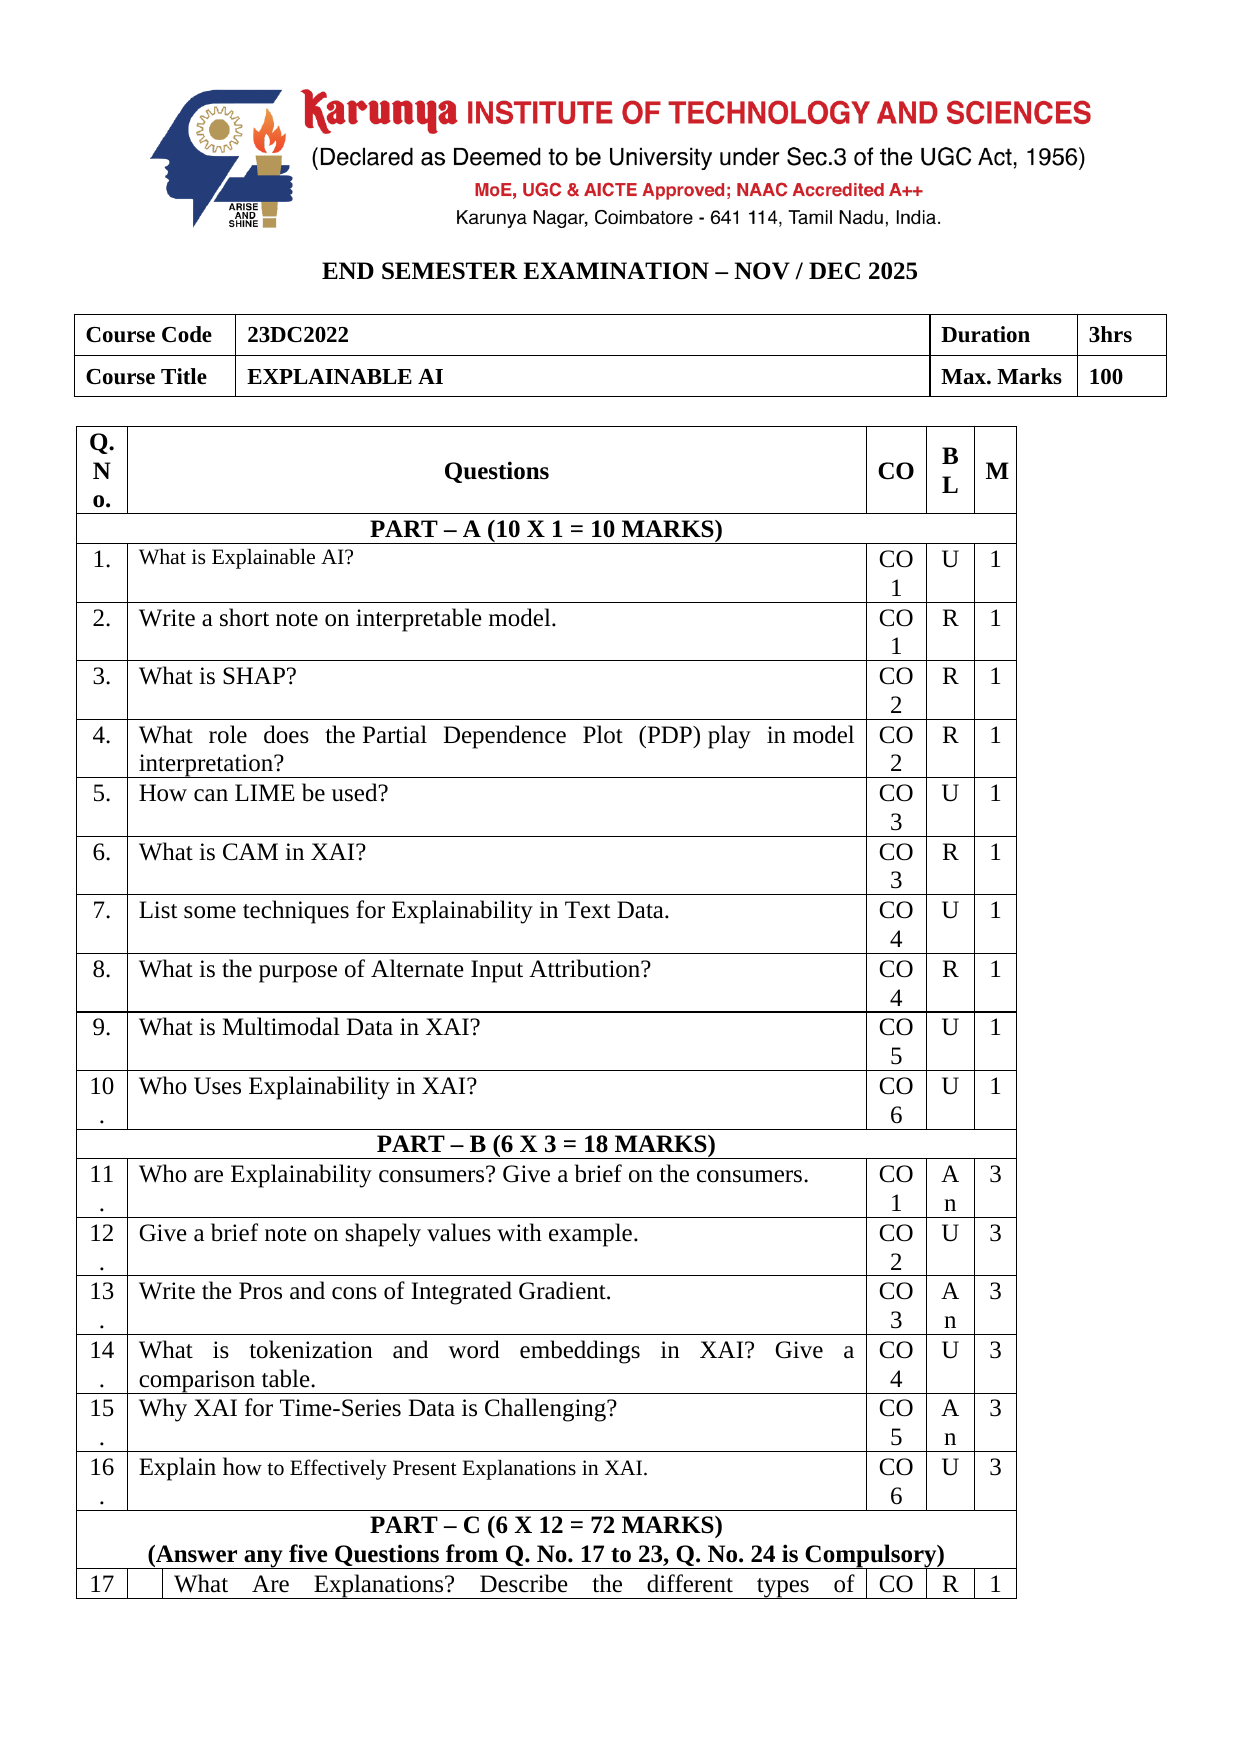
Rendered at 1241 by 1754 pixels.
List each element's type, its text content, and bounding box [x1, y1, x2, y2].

table_cell U [927, 1218, 974, 1275]
table_cell U [927, 1452, 974, 1509]
table_cell 14. [77, 1335, 127, 1392]
table_cell [128, 1569, 162, 1598]
table_cell CO5 [867, 1013, 926, 1070]
table_cell CO5 [867, 1394, 926, 1451]
table_cell 12 [975, 1569, 1016, 1598]
table_cell What is Explainable AI? [128, 544, 866, 602]
table_cell EXPLAINABLE AI [236, 356, 929, 396]
table_cell What is SHAP? [128, 661, 866, 719]
table_cell CO4 [867, 954, 926, 1011]
table_cell 3 [975, 1159, 1016, 1217]
table_cell 1. [77, 544, 127, 602]
table_cell 9. [77, 1013, 127, 1070]
table_cell 11. [77, 1159, 127, 1217]
table_cell CO6 [867, 1452, 926, 1509]
table_cell CO1 [867, 544, 926, 602]
table_cell U [927, 544, 974, 602]
table_cell CO3 [867, 837, 926, 894]
table_cell 3. [77, 661, 127, 719]
table_cell An [927, 1394, 974, 1451]
table_cell CO6 [867, 1071, 926, 1128]
table_header Course Code [75, 315, 235, 355]
table_cell Write a short note on interpretable model. [128, 603, 866, 660]
table_cell R [927, 720, 974, 777]
table_cell U [927, 895, 974, 953]
table_cell 5. [77, 778, 127, 836]
table_cell CO2 [867, 661, 926, 719]
table_header Duration [931, 315, 1077, 355]
table_cell PART – A (10 X 1 = 10 MARKS) [77, 514, 1016, 543]
table_cell CO3 [867, 1276, 926, 1334]
table_cell 3 [975, 1394, 1016, 1451]
table_cell 3 [975, 1335, 1016, 1392]
table_cell Write the Pros and cons of Integrated Gradient. [128, 1276, 866, 1334]
table_header 23DC2022 [236, 315, 929, 355]
table_cell 3 [975, 1452, 1016, 1509]
table_cell U [927, 1013, 974, 1070]
table_cell 1 [975, 778, 1016, 836]
table_cell 10. [77, 1071, 127, 1128]
table_cell 17. [77, 1569, 127, 1598]
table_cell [163, 1569, 866, 1598]
table_cell CO2 [867, 1218, 926, 1275]
table_cell Give a brief note on shapely values with example. [128, 1218, 866, 1275]
table_cell PART – B (6 X 3 = 18 MARKS) [77, 1130, 1016, 1158]
table_cell 7. [77, 895, 127, 953]
table_header Questions [128, 427, 866, 513]
table_cell U [927, 1071, 974, 1128]
table_cell 1 [975, 1071, 1016, 1128]
table_cell Explain how to Effectively Present Explanations in XAI. [128, 1452, 866, 1509]
table_cell CO3 [867, 778, 926, 836]
table_cell List some techniques for Explainability in Text Data. [128, 895, 866, 953]
table_cell 15. [77, 1394, 127, 1451]
table_cell What is the purpose of Alternate Input Attribution? [128, 954, 866, 1011]
table_header CO [867, 427, 926, 513]
table_header M [975, 427, 1016, 513]
table_cell 2. [77, 603, 127, 660]
table_cell How can LIME be used? [128, 778, 866, 836]
table_cell CO4 [867, 1335, 926, 1392]
table_cell CO1 [867, 1159, 926, 1217]
table_cell 1 [975, 603, 1016, 660]
table_cell U [927, 1335, 974, 1392]
table_cell Course Title [75, 356, 235, 396]
table_cell 1 [975, 1013, 1016, 1070]
table_cell CO1 [867, 1569, 926, 1598]
table_cell 12. [77, 1218, 127, 1275]
table_cell 1 [975, 895, 1016, 953]
table_cell An [927, 1276, 974, 1334]
table_cell What role does the Partial Dependence Plot (PDP) play in model interpretation? [128, 720, 866, 777]
table_cell R [927, 603, 974, 660]
table_cell CO2 [867, 720, 926, 777]
table_cell 1 [975, 720, 1016, 777]
table_cell PART – C (6 X 12 = 72 MARKS) (Answer any five Questions from Q. No. 17 to 23, Q. No. 24 is Compulsory) [77, 1511, 1016, 1568]
table_header Q. No. [77, 427, 127, 513]
table_cell R [927, 1569, 974, 1598]
table_cell Who are Explainability consumers? Give a brief on the consumers. [128, 1159, 866, 1217]
table_cell 1 [975, 544, 1016, 602]
table_header BL [927, 427, 974, 513]
table_cell 4. [77, 720, 127, 777]
table_cell 16. [77, 1452, 127, 1509]
table_cell What is CAM in XAI? [128, 837, 866, 894]
table_cell 100 [1078, 356, 1166, 396]
table_cell 13. [77, 1276, 127, 1334]
table_cell 1 [975, 661, 1016, 719]
table_cell Why XAI for Time-Series Data is Challenging? [128, 1394, 866, 1451]
table_cell R [927, 837, 974, 894]
table_cell An [927, 1159, 974, 1217]
table_cell 3 [975, 1276, 1016, 1334]
table_cell CO4 [867, 895, 926, 953]
table_cell R [927, 954, 974, 1011]
table_cell U [927, 778, 974, 836]
table_cell What is Multimodal Data in XAI? [128, 1013, 866, 1070]
table_cell 6. [77, 837, 127, 894]
table_cell 1 [975, 954, 1016, 1011]
text END SEMESTER EXAMINATION – NOV / DEC 2025 [150, 256, 1090, 285]
table_header 3hrs [1078, 315, 1166, 355]
table_cell Who Uses Explainability in XAI? [128, 1071, 866, 1128]
table_cell 8. [77, 954, 127, 1011]
table_cell Max. Marks [931, 356, 1077, 396]
table_cell 1 [975, 837, 1016, 894]
table_cell 3 [975, 1218, 1016, 1275]
picture [150, 89, 1091, 228]
table_cell What is tokenization and word embeddings in XAI? Give a comparison table. [128, 1335, 866, 1392]
table_cell CO1 [867, 603, 926, 660]
table_cell R [927, 661, 974, 719]
